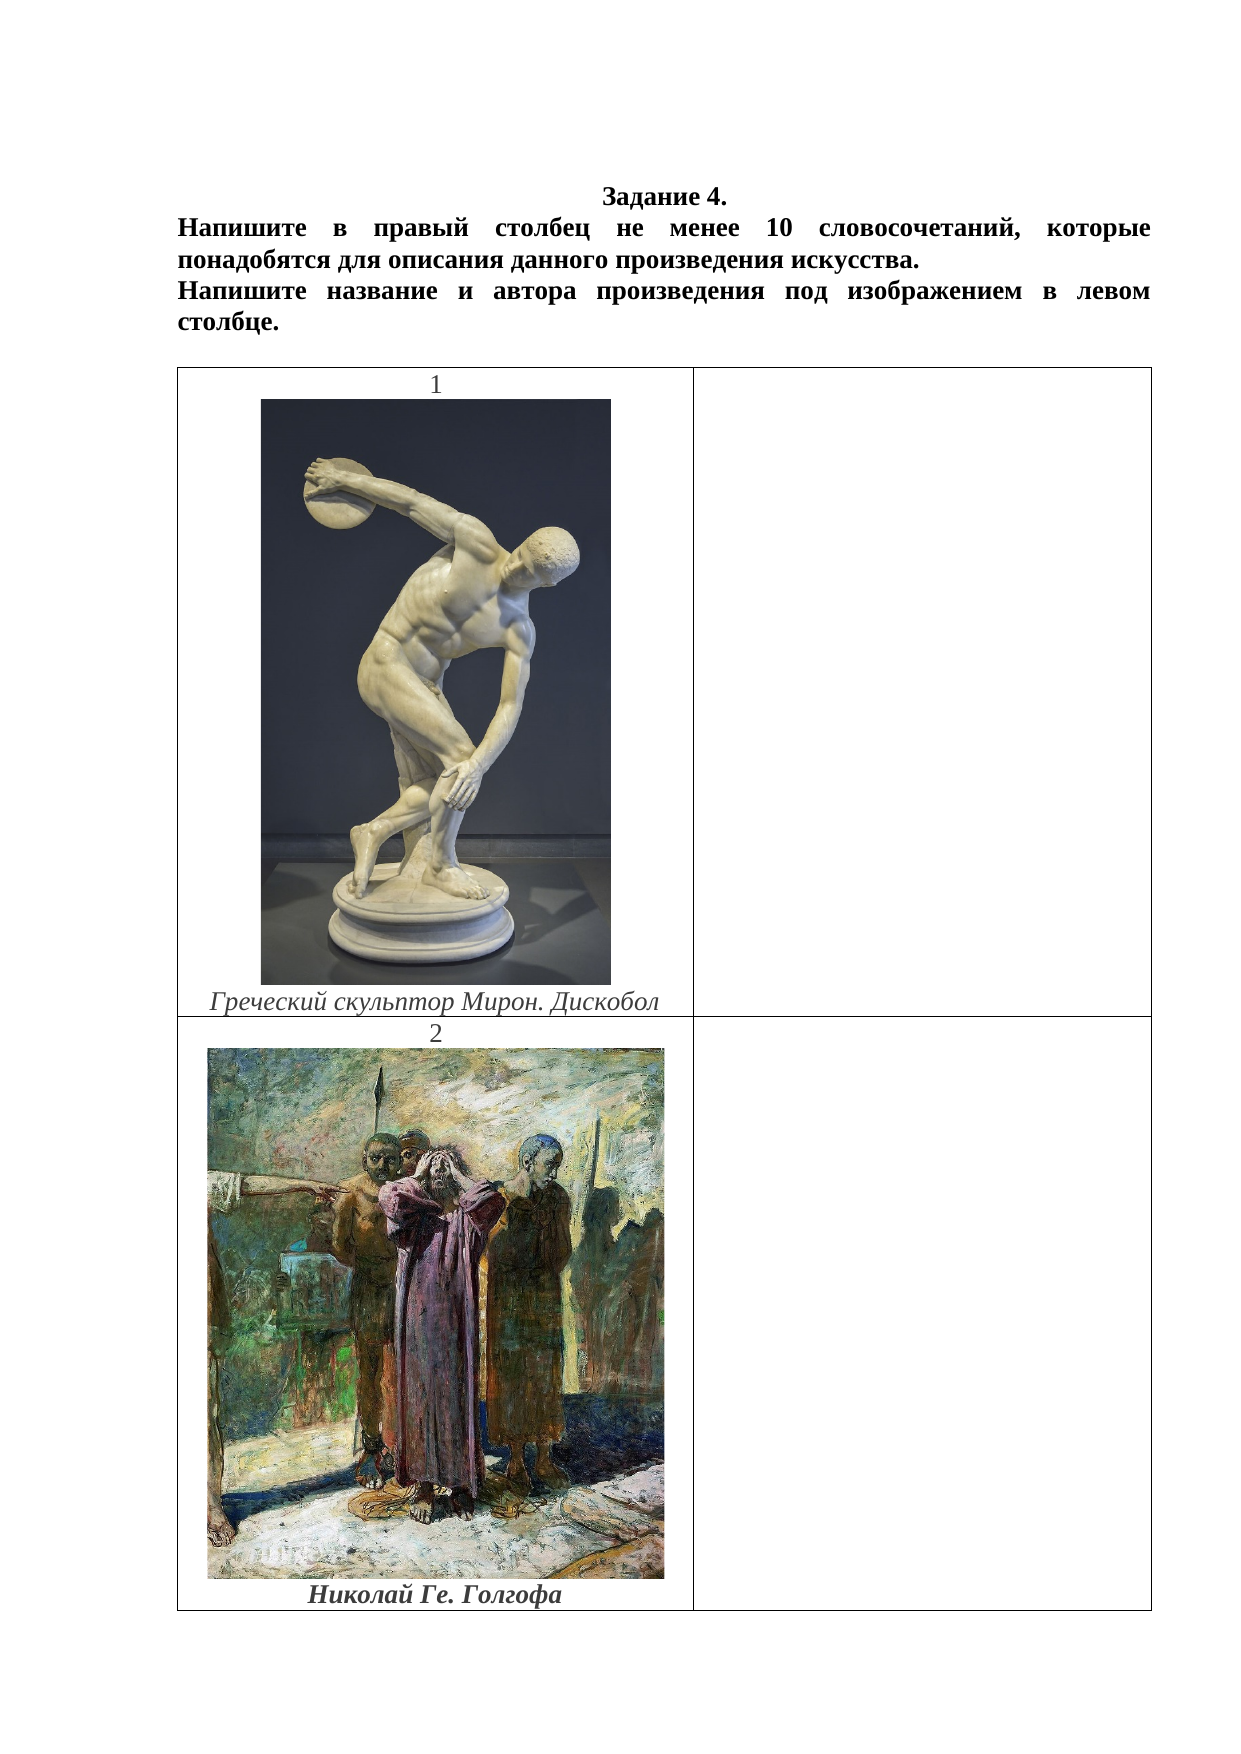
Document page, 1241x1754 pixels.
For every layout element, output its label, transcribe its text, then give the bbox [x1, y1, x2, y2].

text Напишите название и автора произведения под изображением в левом столбце. [177, 274, 1152, 336]
table_header [694, 368, 1151, 1016]
text Напишите в правый столбец не менее 10 словосочетаний, которые понадобятся для описания данного произведения искусства. [177, 212, 1152, 274]
picture [207, 1048, 665, 1579]
picture [260, 399, 611, 985]
table_cell [694, 1017, 1151, 1609]
table_cell 2 Николай Ге. Голгофа [178, 1017, 693, 1609]
table_header 1 Греческий скульптор Мирон. Дискобол [178, 368, 693, 1016]
text Задание 4. [177, 180, 1152, 212]
